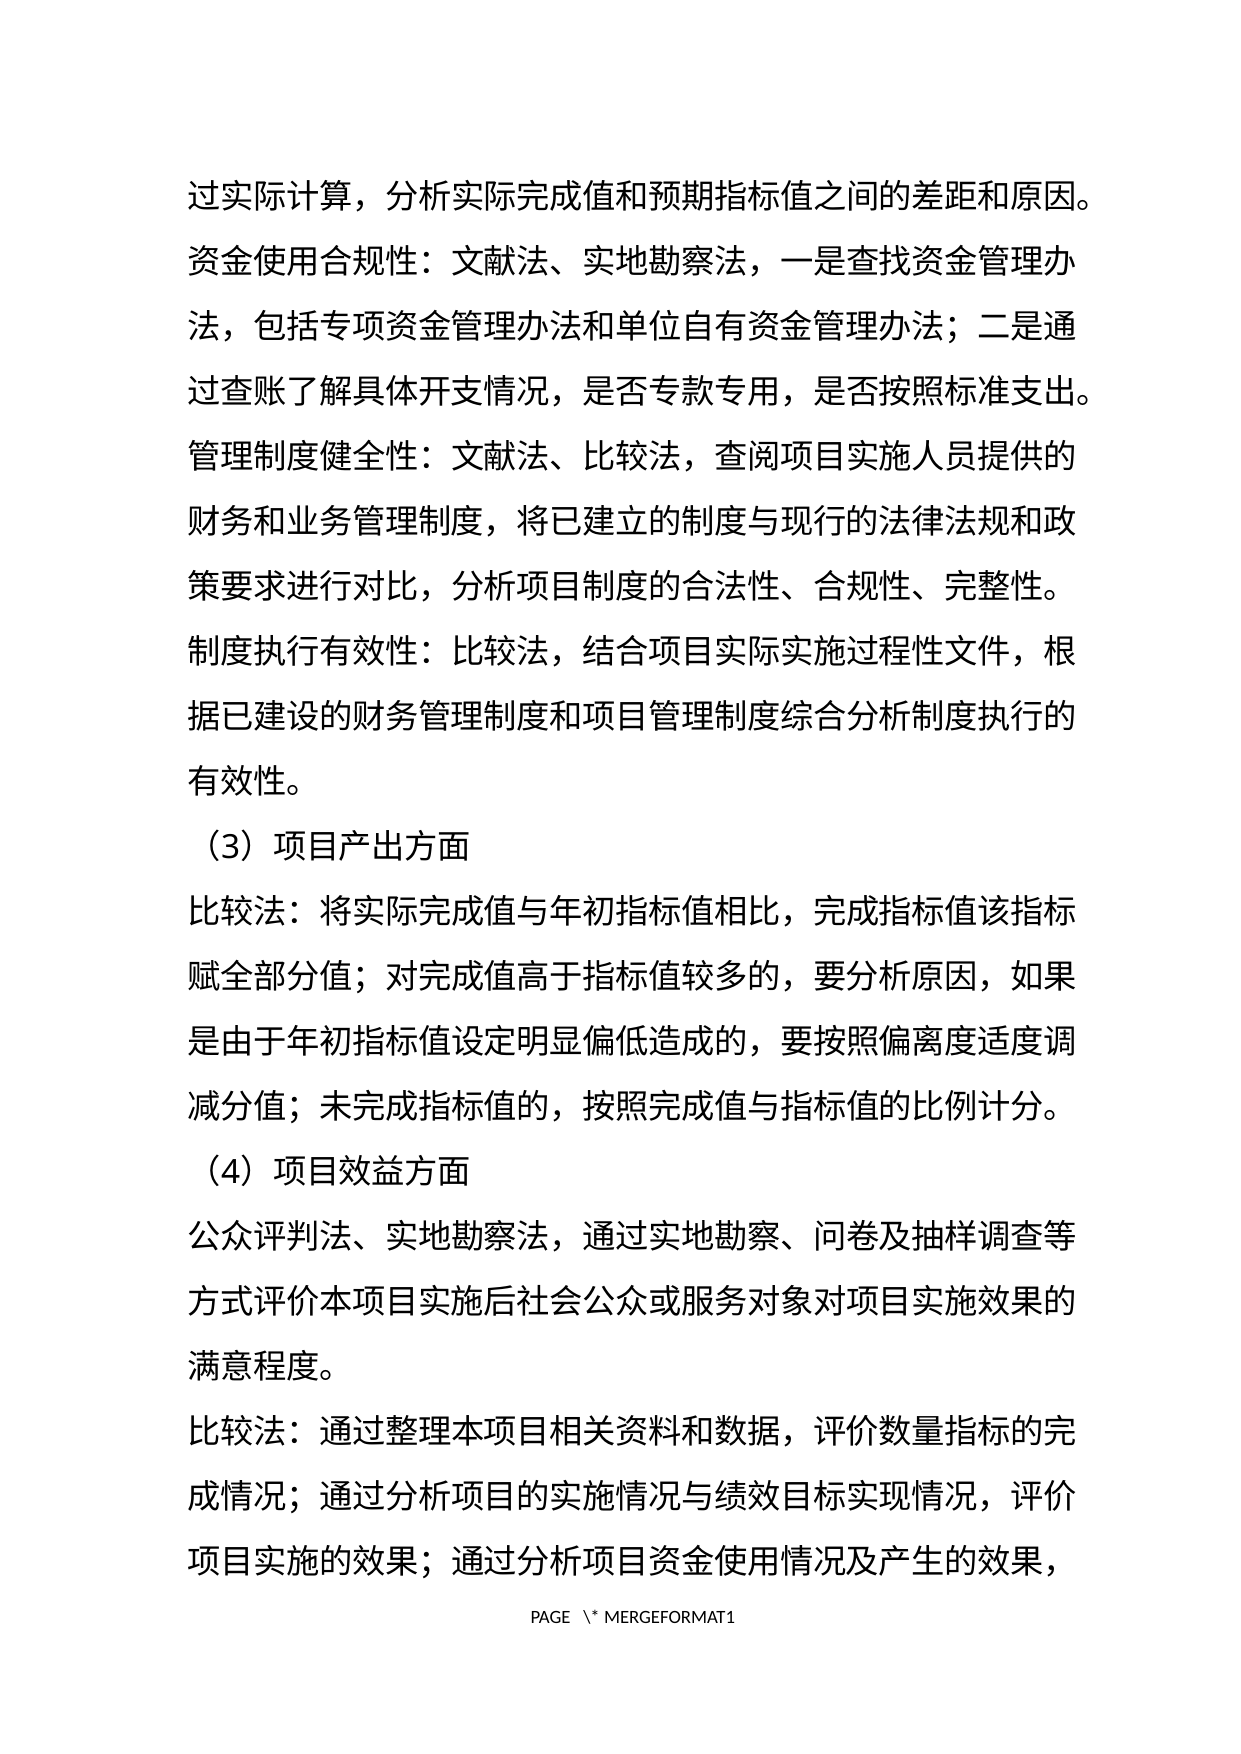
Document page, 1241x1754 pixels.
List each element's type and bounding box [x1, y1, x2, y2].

text [187, 162, 1078, 1592]
